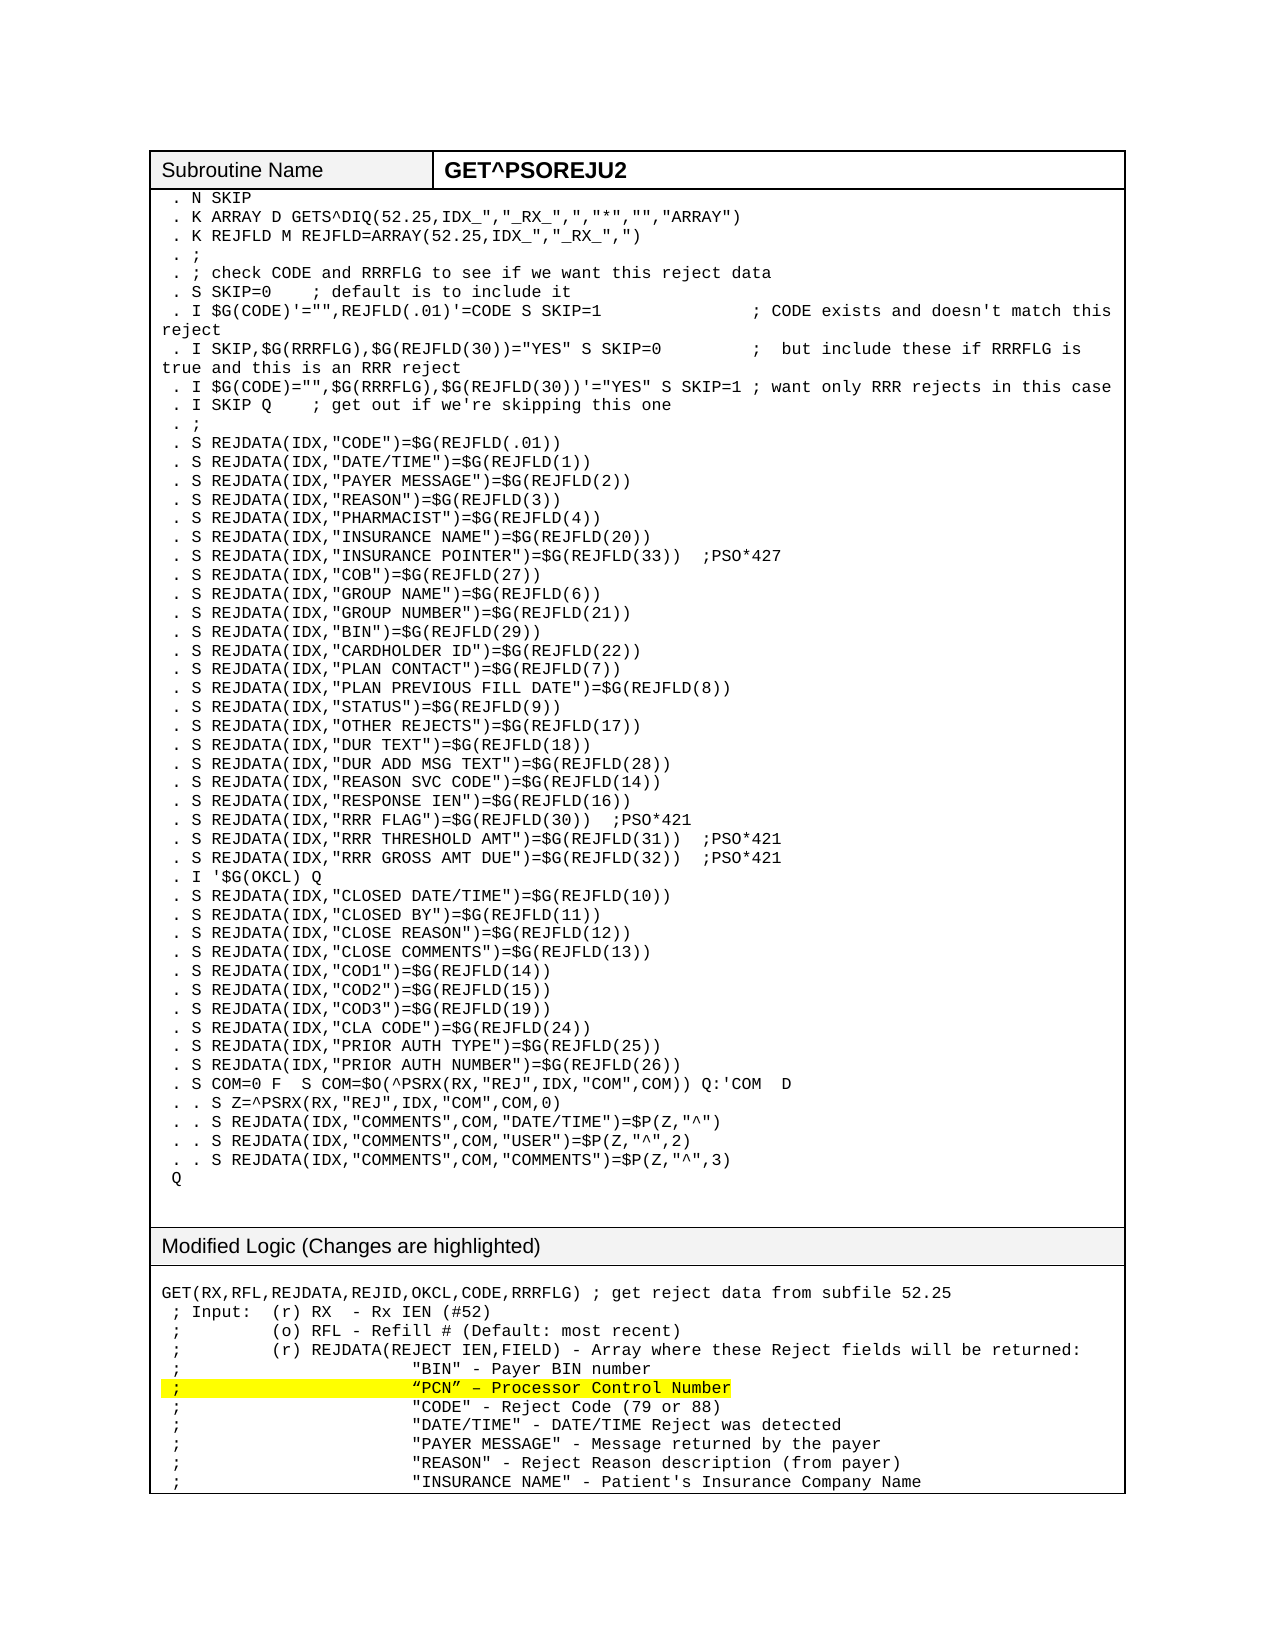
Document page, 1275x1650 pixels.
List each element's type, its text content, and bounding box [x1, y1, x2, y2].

table_cell Modified Logic (Changes are highlighted) [151, 1228, 1124, 1264]
table_header Subroutine Name [151, 152, 432, 188]
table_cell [151, 190, 1124, 1227]
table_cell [151, 1266, 1124, 1492]
table_header GET^PSOREJU2 [434, 152, 1124, 188]
